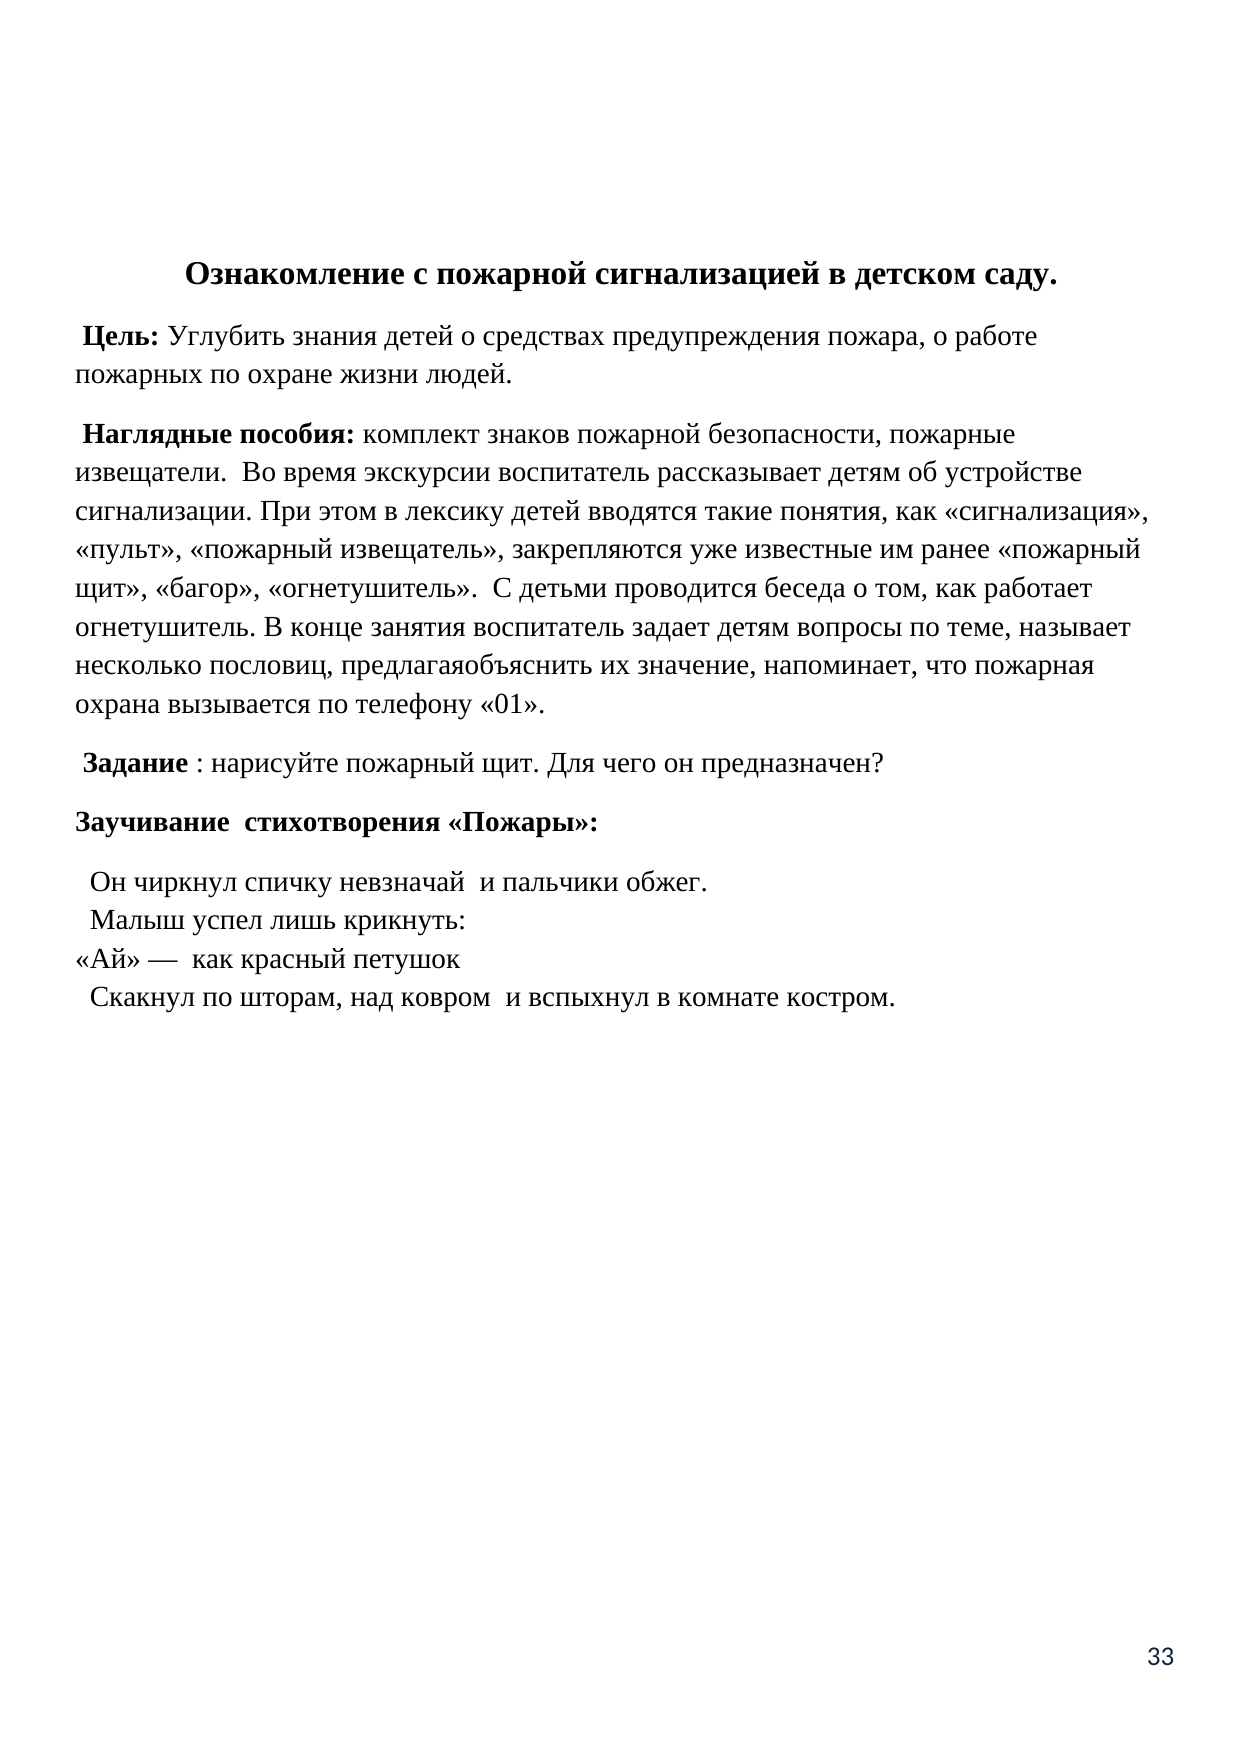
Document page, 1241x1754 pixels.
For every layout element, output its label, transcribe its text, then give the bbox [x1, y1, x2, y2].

text Наглядные пособия: комплект знаков пожарной безопасности, пожарные извещатели. Во время экскурсии воспитатель рассказывает детям об устройстве сигнализации. При этом в лексику детей вводятся такие понятия, как «сигнализация», «пульт», «пожарный извещатель», закрепляются уже известные им ранее «пожарный щит», «багор», «огнетушитель». С детьми проводится беседа о том, как работает огнетушитель. В конце занятия воспитатель задает детям вопросы по теме, называет несколько пословиц, предлагаяобъяснить их значение, напоминает, что пожарная охрана вызывается по телефону «01». [75, 416, 1165, 719]
text Скакнул по шторам, над ковром и вспыхнул в комнате костром. [75, 979, 1165, 1013]
text Он чиркнул спичку невзначай и пальчики обжег. [75, 864, 1165, 897]
text Задание : нарисуйте пожарный щит. Для чего он предназначен? [75, 745, 1165, 779]
text «Ай» — как красный петушок [75, 941, 1165, 974]
text Малыш успел лишь крикнуть: [75, 902, 1165, 936]
text Ознакомление с пожарной сигнализацией в детском саду. [75, 253, 1165, 291]
text Заучивание стихотворения «Пожары»: [75, 804, 1165, 838]
text Цель: Углубить знания детей о средствах предупреждения пожара, о работе пожарных по охране жизни людей. [75, 318, 1165, 390]
